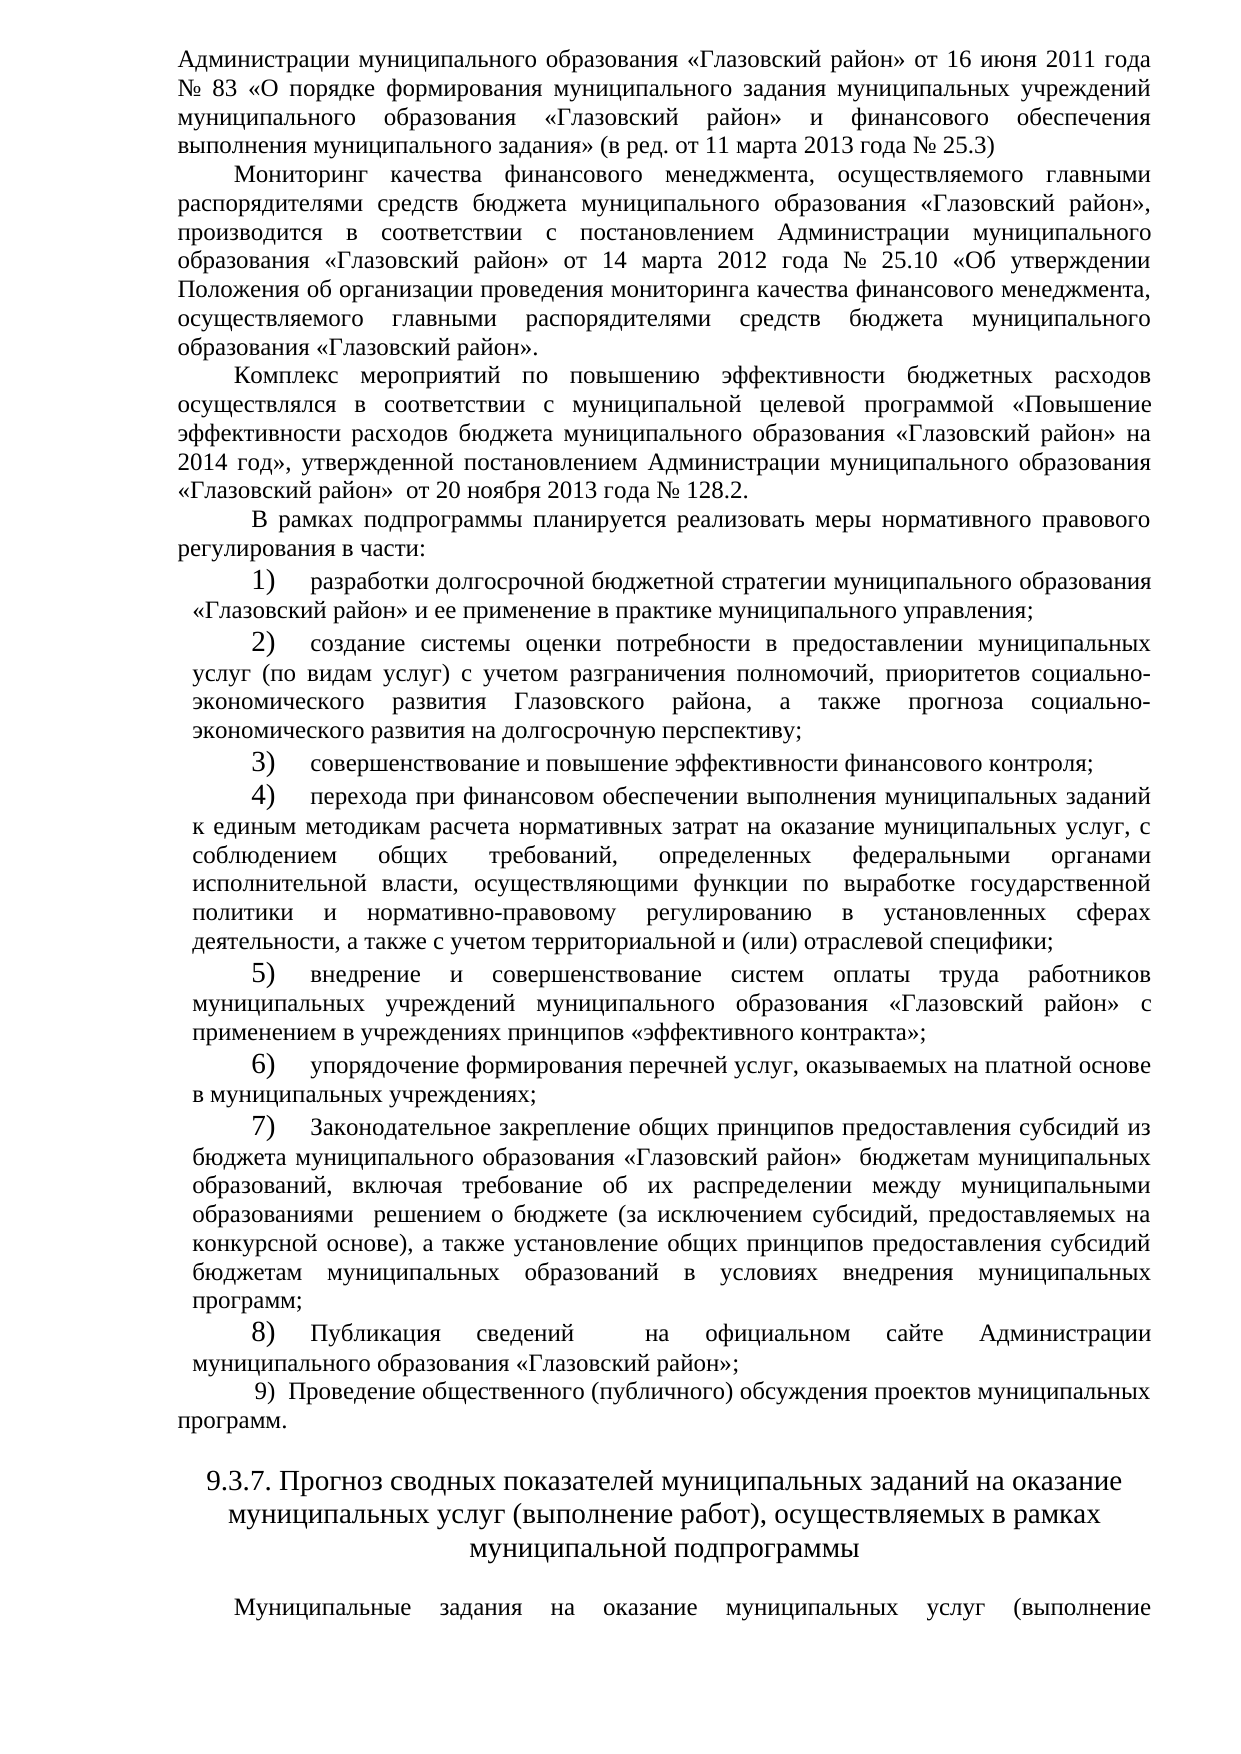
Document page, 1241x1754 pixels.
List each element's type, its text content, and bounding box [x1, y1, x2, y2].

list Законодательное закрепление общих принципов предоставления субсидий из бюджета муниципального образования «Глазовский район» бюджетам муниципальных образований, включая требование об их распределении между муниципальными образованиями решением о бюджете (за исключением субсидий, предоставляемых на конкурсной основе), а также установление общих принципов предоставления субсидий бюджетам муниципальных образований в условиях внедрения муниципальных программ; [192, 1108, 1152, 1314]
list упорядочение формирования перечней услуг, оказываемых на платной основе в муниципальных учреждениях; [192, 1046, 1152, 1108]
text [177, 1592, 1152, 1621]
list Публикация сведений на официальном сайте Администрации муниципального образования «Глазовский район»; [192, 1314, 1152, 1376]
text Комплекс мероприятий по повышению эффективности бюджетных расходов осуществлялся в соответствии с муниципальной целевой программой «Повышение эффективности расходов бюджета муниципального образования «Глазовский район» на 2014 год», утвержденной постановлением Администрации муниципального образования «Глазовский район» от 20 ноября 2013 года № 128.2. [177, 361, 1152, 504]
text 9) Проведение общественного (публичного) обсуждения проектов муниципальных программ. [177, 1376, 1152, 1434]
text Мониторинг качества финансового менеджмента, осуществляемого главными распорядителями средств бюджета муниципального образования «Глазовский район», производится в соответствии с постановлением Администрации муниципального образования «Глазовский район» от 14 марта 2012 года № 25.10 «Об утверждении Положения об организации проведения мониторинга качества финансового менеджмента, осуществляемого главными распорядителями средств бюджета муниципального образования «Глазовский район». [177, 159, 1152, 361]
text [177, 44, 1152, 159]
list внедрение и совершенствование систем оплаты труда работников муниципальных учреждений муниципального образования «Глазовский район» с применением в учреждениях принципов «эффективного контракта»; [192, 955, 1152, 1046]
list разработки долгосрочной бюджетной стратегии муниципального образования «Глазовский район» и ее применение в практике муниципального управления; [192, 562, 1152, 624]
list совершенствование и повышение эффективности финансового контроля; [192, 744, 1152, 777]
text 9.3.7. Прогноз сводных показателей муниципальных заданий на оказание муниципальных услуг (выполнение работ), осуществляемых в рамках муниципальной подпрограммы [177, 1463, 1152, 1563]
text В рамках подпрограммы планируется реализовать меры нормативного правового регулирования в части: [177, 504, 1152, 562]
list перехода при финансовом обеспечении выполнения муниципальных заданий к единым методикам расчета нормативных затрат на оказание муниципальных услуг, с соблюдением общих требований, определенных федеральными органами исполнительной власти, осуществляющими функции по выработке государственной политики и нормативно-правовому регулированию в установленных сферах деятельности, а также с учетом территориальной и (или) отраслевой специфики; [192, 777, 1152, 955]
list создание системы оценки потребности в предоставлении муниципальных услуг (по видам услуг) с учетом разграничения полномочий, приоритетов социально-экономического развития Глазовского района, а также прогноза социально-экономического развития на долгосрочную перспективу; [192, 624, 1152, 744]
